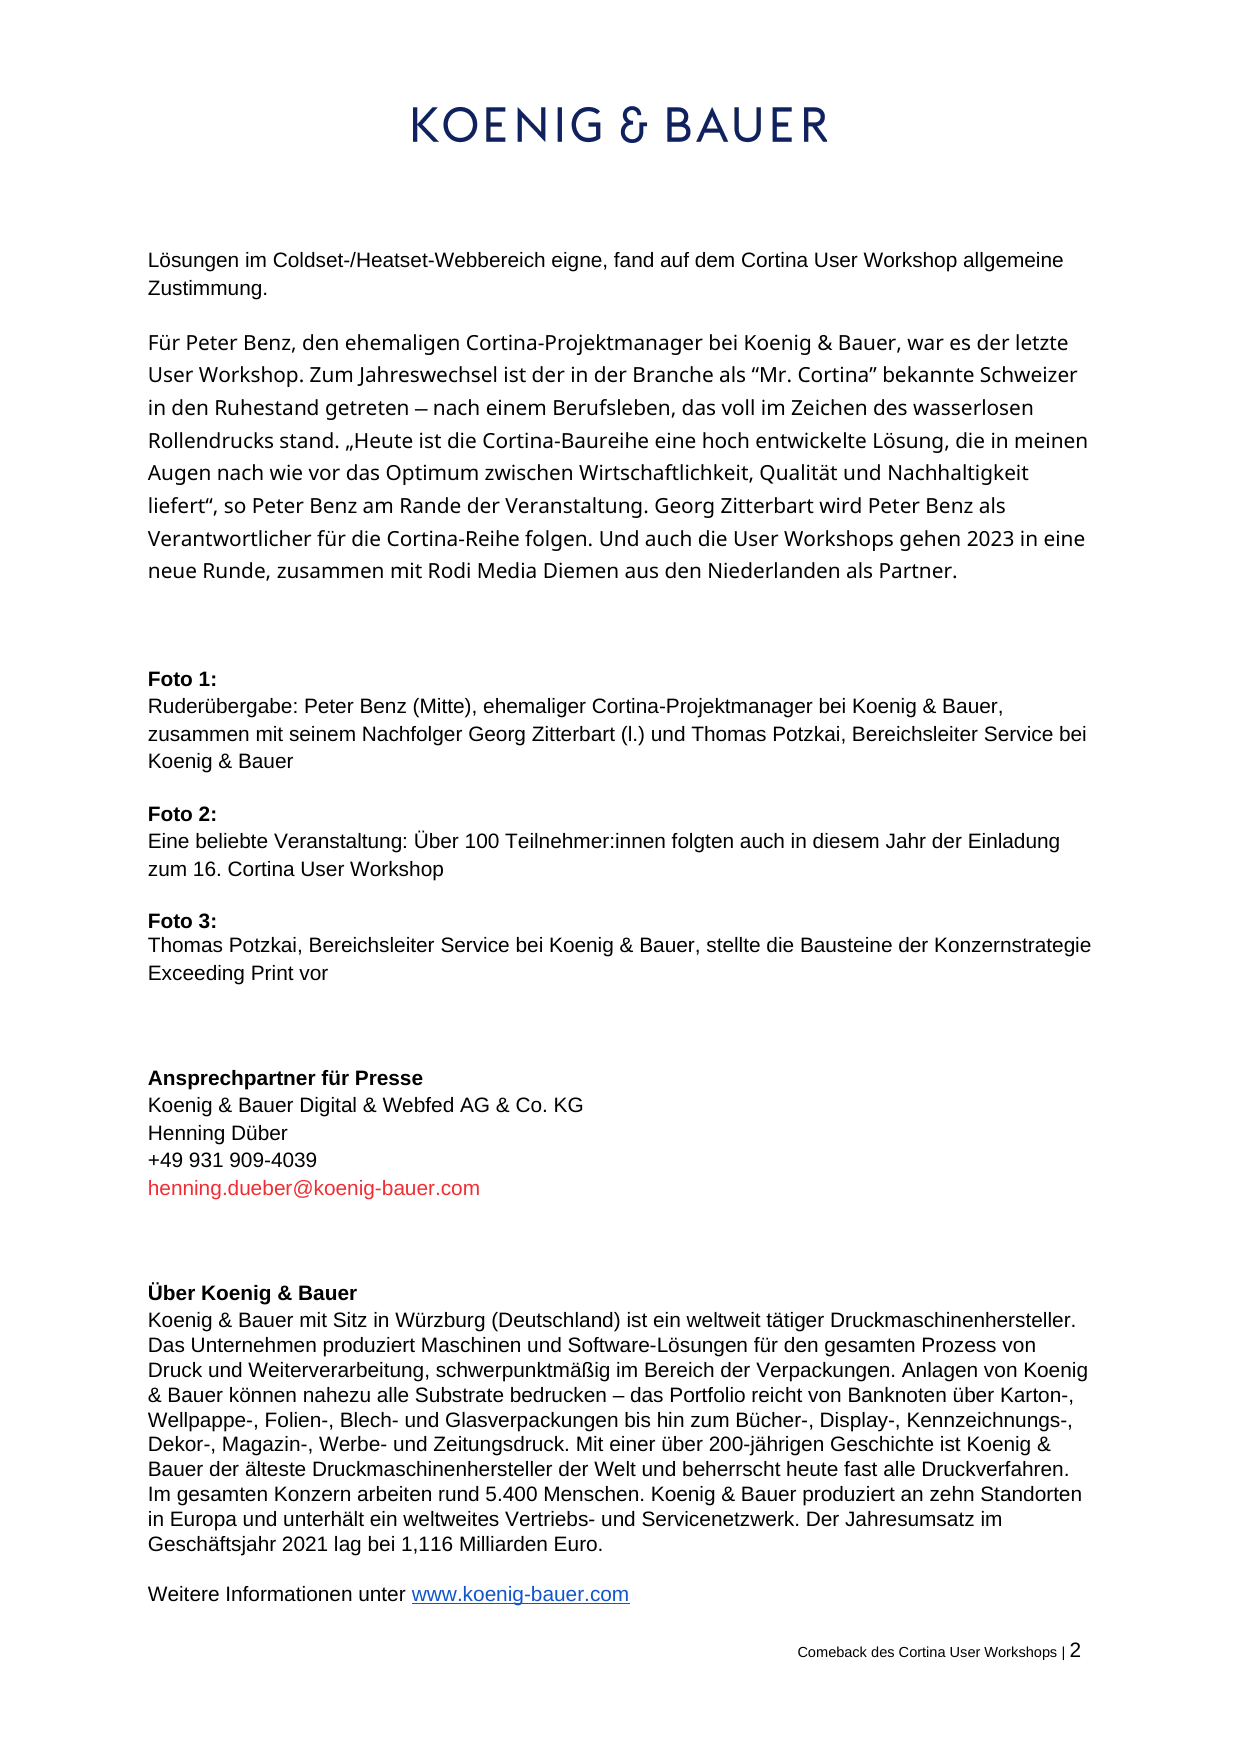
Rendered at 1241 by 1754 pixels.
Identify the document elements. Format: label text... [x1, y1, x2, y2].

text Koenig & Bauer Digital & Webfed AG & Co. KG Henning Düber +49 931 909-4039 henning.dueber@koenig-bauer.com [148, 1093, 1092, 1199]
text Foto 2: [148, 801, 1092, 825]
text Eine beliebte Veranstaltung: Über 100 Teilnehmer:innen folgten auch in diesem Jahr der Einladung zum 16. Cortina User Workshop [148, 829, 1092, 880]
text Ansprechpartner für Presse [148, 1065, 1092, 1089]
text Ruderübergabe: Peter Benz (Mitte), ehemaliger Cortina-Projektmanager bei Koenig & Bauer, zusammen mit seinem Nachfolger Georg Zitterbart (l.) und Thomas Potzkai, Bereichsleiter Service bei Koenig & Bauer [148, 694, 1092, 773]
text Foto 1: [148, 666, 1092, 690]
text Über Koenig & Bauer [148, 1280, 1092, 1304]
text Thomas Potzkai, Bereichsleiter Service bei Koenig & Bauer, stellte die Bausteine der Konzernstrategie Exceeding Print vor [148, 933, 1092, 984]
text Weitere Informationen unter www.koenig-bauer.com [148, 1582, 1092, 1606]
text Koenig & Bauer mit Sitz in Würzburg (Deutschland) ist ein weltweit tätiger Druckmaschinenhersteller. Das Unternehmen produziert Maschinen und Software-Lösungen für den gesamten Prozess von Druck und Weiterverarbeitung, schwerpunktmäßig im Bereich der Verpackungen. Anlagen von Koenig & Bauer können nahezu alle Substrate bedrucken – das Portfolio reicht von Banknoten über Karton-, Wellpappe-, Folien-, Blech- und Glasverpackungen bis hin zum Bücher-, Display-, Kennzeichnungs-, Dekor-, Magazin-, Werbe- und Zeitungsdruck. Mit einer über 200-jährigen Geschichte ist Koenig & Bauer der älteste Druckmaschinenhersteller der Welt und beherrscht heute fast alle Druckverfahren. Im gesamten Konzern arbeiten rund 5.400 Menschen. Koenig & Bauer produziert an zehn Standorten in Europa und unterhält ein weltweites Vertriebs- und Servicenetzwerk. Der Jahresumsatz im Geschäftsjahr 2021 lag bei 1,116 Milliarden Euro. [148, 1308, 1092, 1556]
text Foto 3: [148, 909, 1092, 933]
picture [413, 106, 828, 143]
